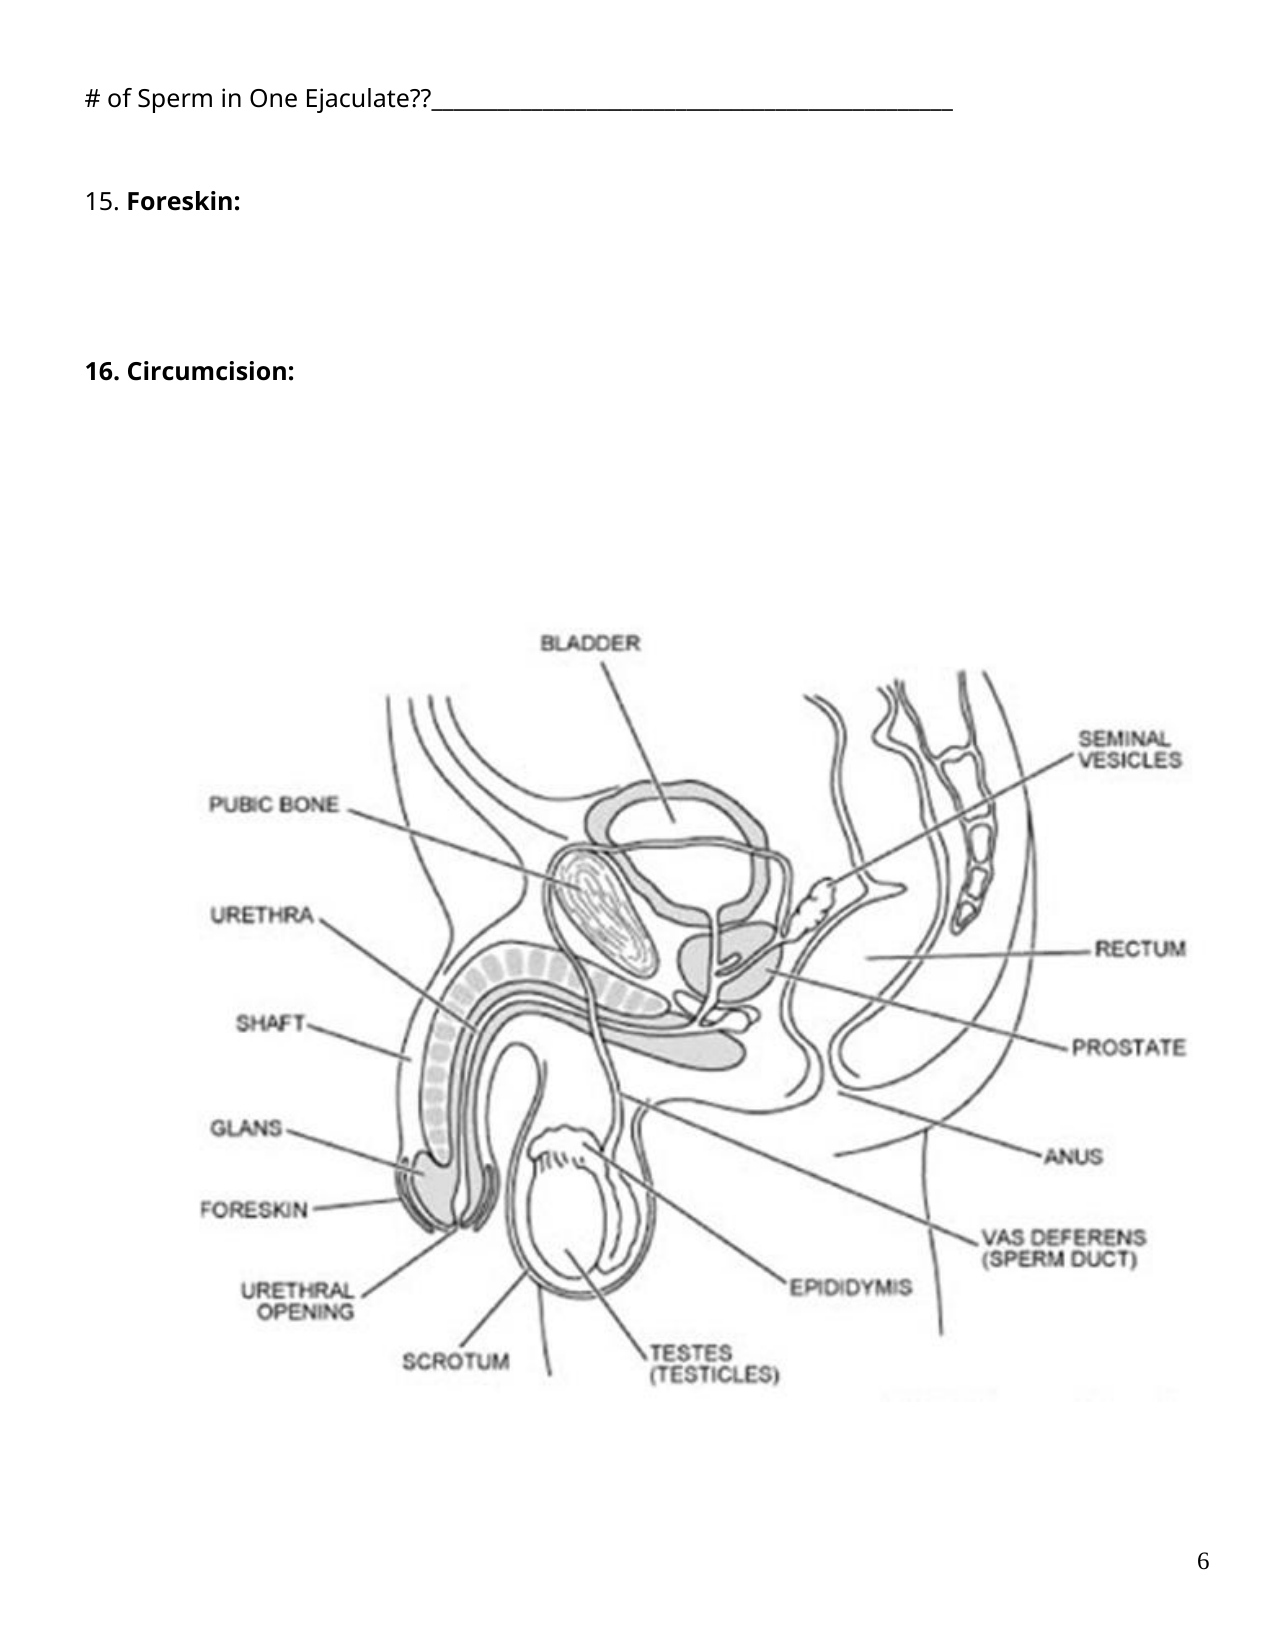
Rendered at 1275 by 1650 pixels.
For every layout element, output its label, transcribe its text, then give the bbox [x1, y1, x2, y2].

text 16. Circumcision: [84, 353, 1209, 387]
picture [187, 615, 1210, 1402]
text # of Sperm in One Ejaculate??_______________________________________________ [84, 81, 1209, 115]
text 15. Foreskin: [84, 183, 1209, 217]
